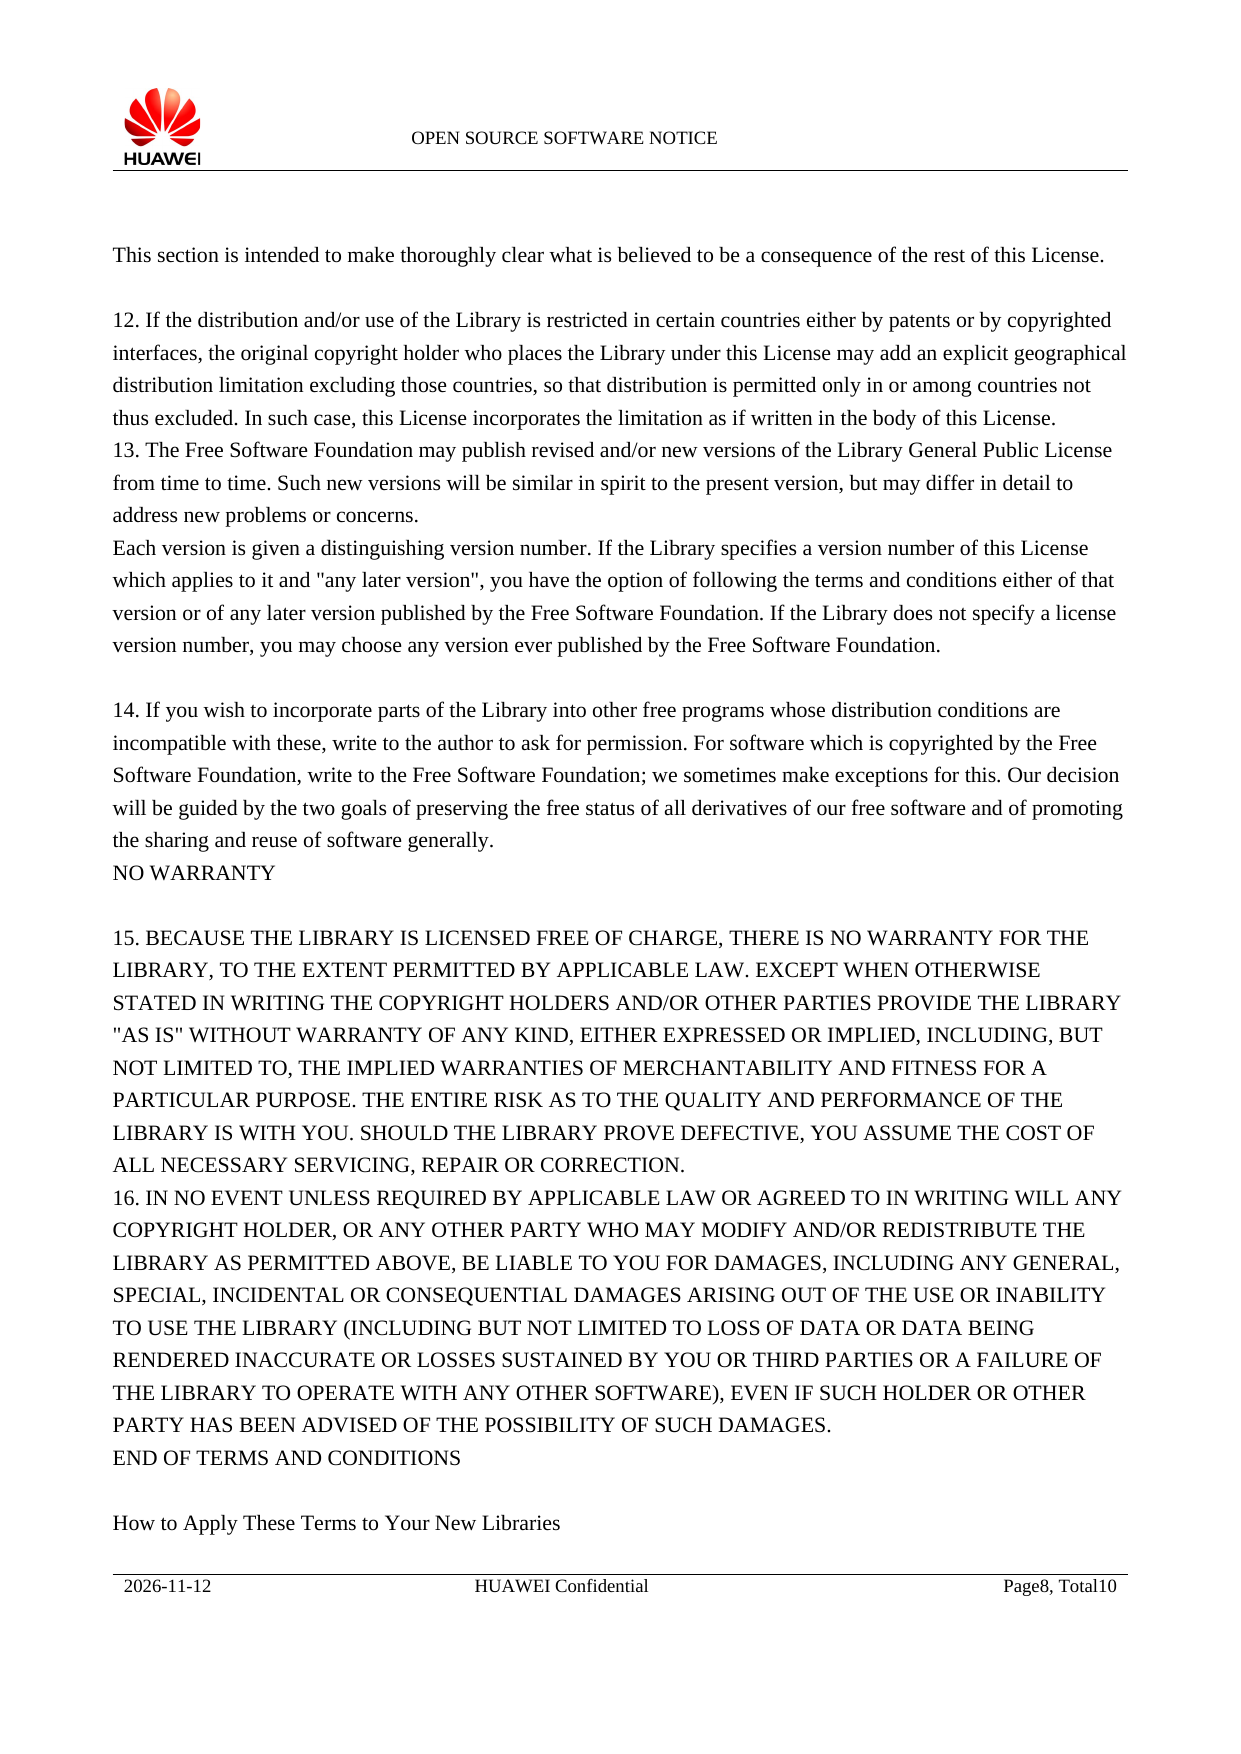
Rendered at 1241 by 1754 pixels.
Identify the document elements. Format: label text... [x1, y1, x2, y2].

picture [124, 88, 201, 165]
